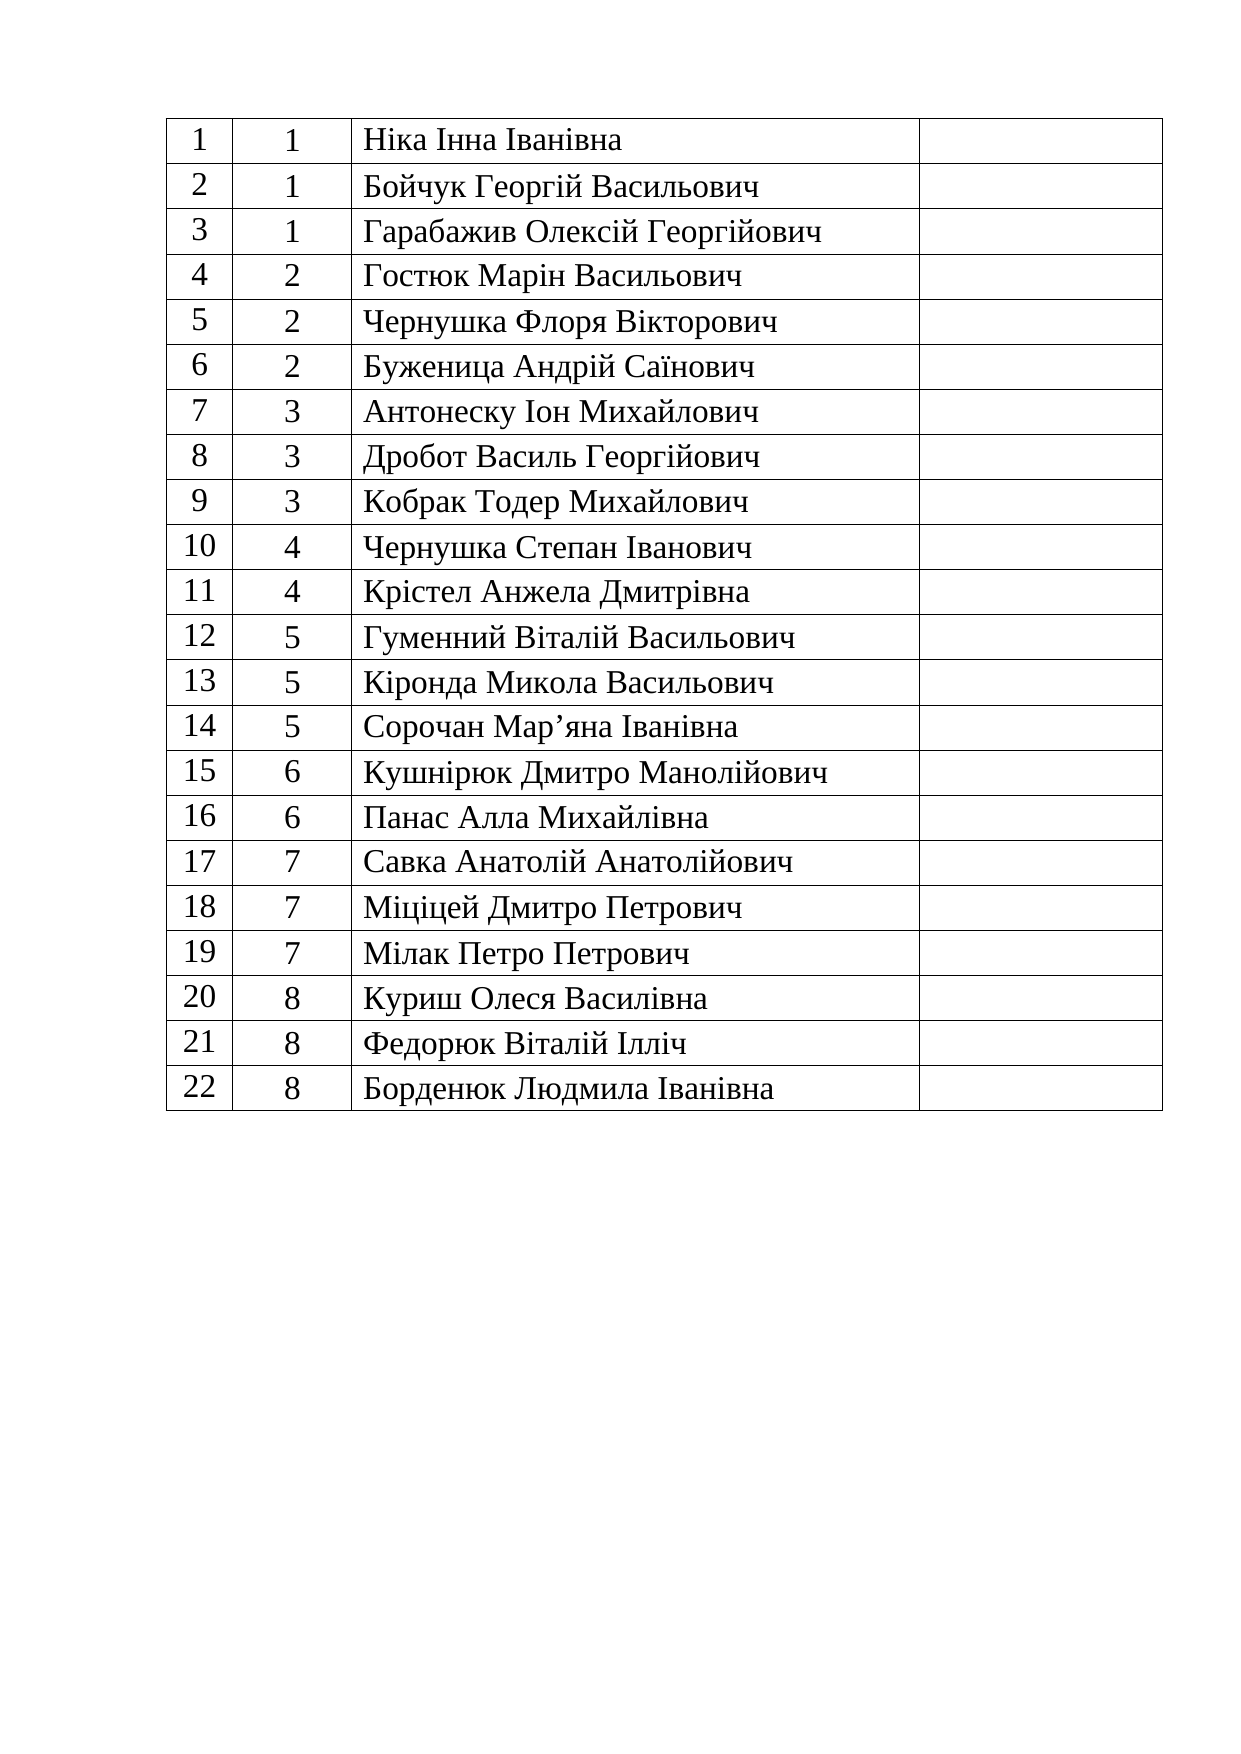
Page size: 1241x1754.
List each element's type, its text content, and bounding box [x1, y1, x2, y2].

table_cell Міціцей Дмитро Петрович [352, 886, 919, 930]
table_cell 2 [233, 345, 351, 389]
table_cell 1 [167, 119, 232, 163]
table_cell Гостюк Марін Васильович [352, 255, 919, 298]
table_cell 8 [233, 1066, 351, 1110]
table_cell 1 [233, 119, 351, 163]
table_cell 5 [233, 615, 351, 659]
table_cell 21 [167, 1021, 232, 1065]
table_cell Антонеску Іон Михайлович [352, 390, 919, 434]
table_cell Панас Алла Михайлівна [352, 796, 919, 840]
table_cell 3 [233, 480, 351, 524]
table_cell 11 [167, 570, 232, 614]
table_cell 3 [233, 390, 351, 434]
table_cell [920, 660, 1162, 704]
table_cell 7 [167, 390, 232, 434]
table_cell 4 [167, 255, 232, 298]
table_cell [920, 886, 1162, 930]
table_cell [920, 435, 1162, 479]
table_cell [920, 931, 1162, 975]
table_cell 8 [233, 976, 351, 1020]
table_cell Гуменний Віталій Васильович [352, 615, 919, 659]
table_cell [920, 615, 1162, 659]
table_cell Чернушка Флоря Вікторович [352, 300, 919, 344]
table_cell Крістел Анжела Дмитрівна [352, 570, 919, 614]
table_cell 2 [233, 300, 351, 344]
table_cell 14 [167, 706, 232, 749]
table_cell Савка Анатолій Анатолійович [352, 841, 919, 885]
table_cell Сорочан Мар’яна Іванівна [352, 706, 919, 749]
table_cell 5 [233, 706, 351, 749]
table_cell [920, 119, 1162, 163]
table_cell [920, 345, 1162, 389]
table_cell 2 [233, 255, 351, 298]
table_cell 22 [167, 1066, 232, 1110]
table_cell 15 [167, 751, 232, 795]
table_cell [920, 1066, 1162, 1110]
table_cell Бойчук Георгій Васильович [352, 164, 919, 208]
table_cell Кушнірюк Дмитро Манолійович [352, 751, 919, 795]
table_cell 6 [233, 796, 351, 840]
table_cell 12 [167, 615, 232, 659]
table_cell [920, 480, 1162, 524]
table_cell 10 [167, 525, 232, 569]
table_cell [920, 300, 1162, 344]
table_cell 4 [233, 525, 351, 569]
table_cell 8 [233, 1021, 351, 1065]
table_cell 4 [233, 570, 351, 614]
table_cell [920, 706, 1162, 749]
table_cell 8 [167, 435, 232, 479]
table_cell [920, 1021, 1162, 1065]
table_cell 16 [167, 796, 232, 840]
table_cell Ніка Інна Іванівна [352, 119, 919, 163]
table_cell 7 [233, 886, 351, 930]
table_cell 7 [233, 931, 351, 975]
table_cell 17 [167, 841, 232, 885]
table_cell 6 [233, 751, 351, 795]
table_cell [920, 976, 1162, 1020]
table_cell Дробот Василь Георгійович [352, 435, 919, 479]
table_cell Куриш Олеся Василівна [352, 976, 919, 1020]
table_cell Буженица Андрій Саїнович [352, 345, 919, 389]
table_cell [920, 164, 1162, 208]
table_cell [920, 751, 1162, 795]
table_cell 2 [167, 164, 232, 208]
table_cell Кобрак Тодер Михайлович [352, 480, 919, 524]
table_cell 5 [167, 300, 232, 344]
table_cell 1 [233, 164, 351, 208]
table_cell 7 [233, 841, 351, 885]
table_cell [920, 390, 1162, 434]
table_cell [920, 841, 1162, 885]
table_cell 3 [167, 209, 232, 253]
table_cell 1 [233, 209, 351, 253]
table_cell 3 [233, 435, 351, 479]
table_cell 18 [167, 886, 232, 930]
table_cell [920, 525, 1162, 569]
table_cell Федорюк Віталій Ілліч [352, 1021, 919, 1065]
table_cell Кіронда Микола Васильович [352, 660, 919, 704]
table_cell 20 [167, 976, 232, 1020]
table_cell 9 [167, 480, 232, 524]
table_cell 5 [233, 660, 351, 704]
table_cell [920, 796, 1162, 840]
table_cell [920, 570, 1162, 614]
table_cell Борденюк Людмила Іванівна [352, 1066, 919, 1110]
table_cell Чернушка Степан Іванович [352, 525, 919, 569]
table_cell Гарабажив Олексій Георгійович [352, 209, 919, 253]
table_cell 13 [167, 660, 232, 704]
table_cell [920, 209, 1162, 253]
table_cell 19 [167, 931, 232, 975]
table_cell [920, 255, 1162, 298]
table_cell Мілак Петро Петрович [352, 931, 919, 975]
table_cell 6 [167, 345, 232, 389]
